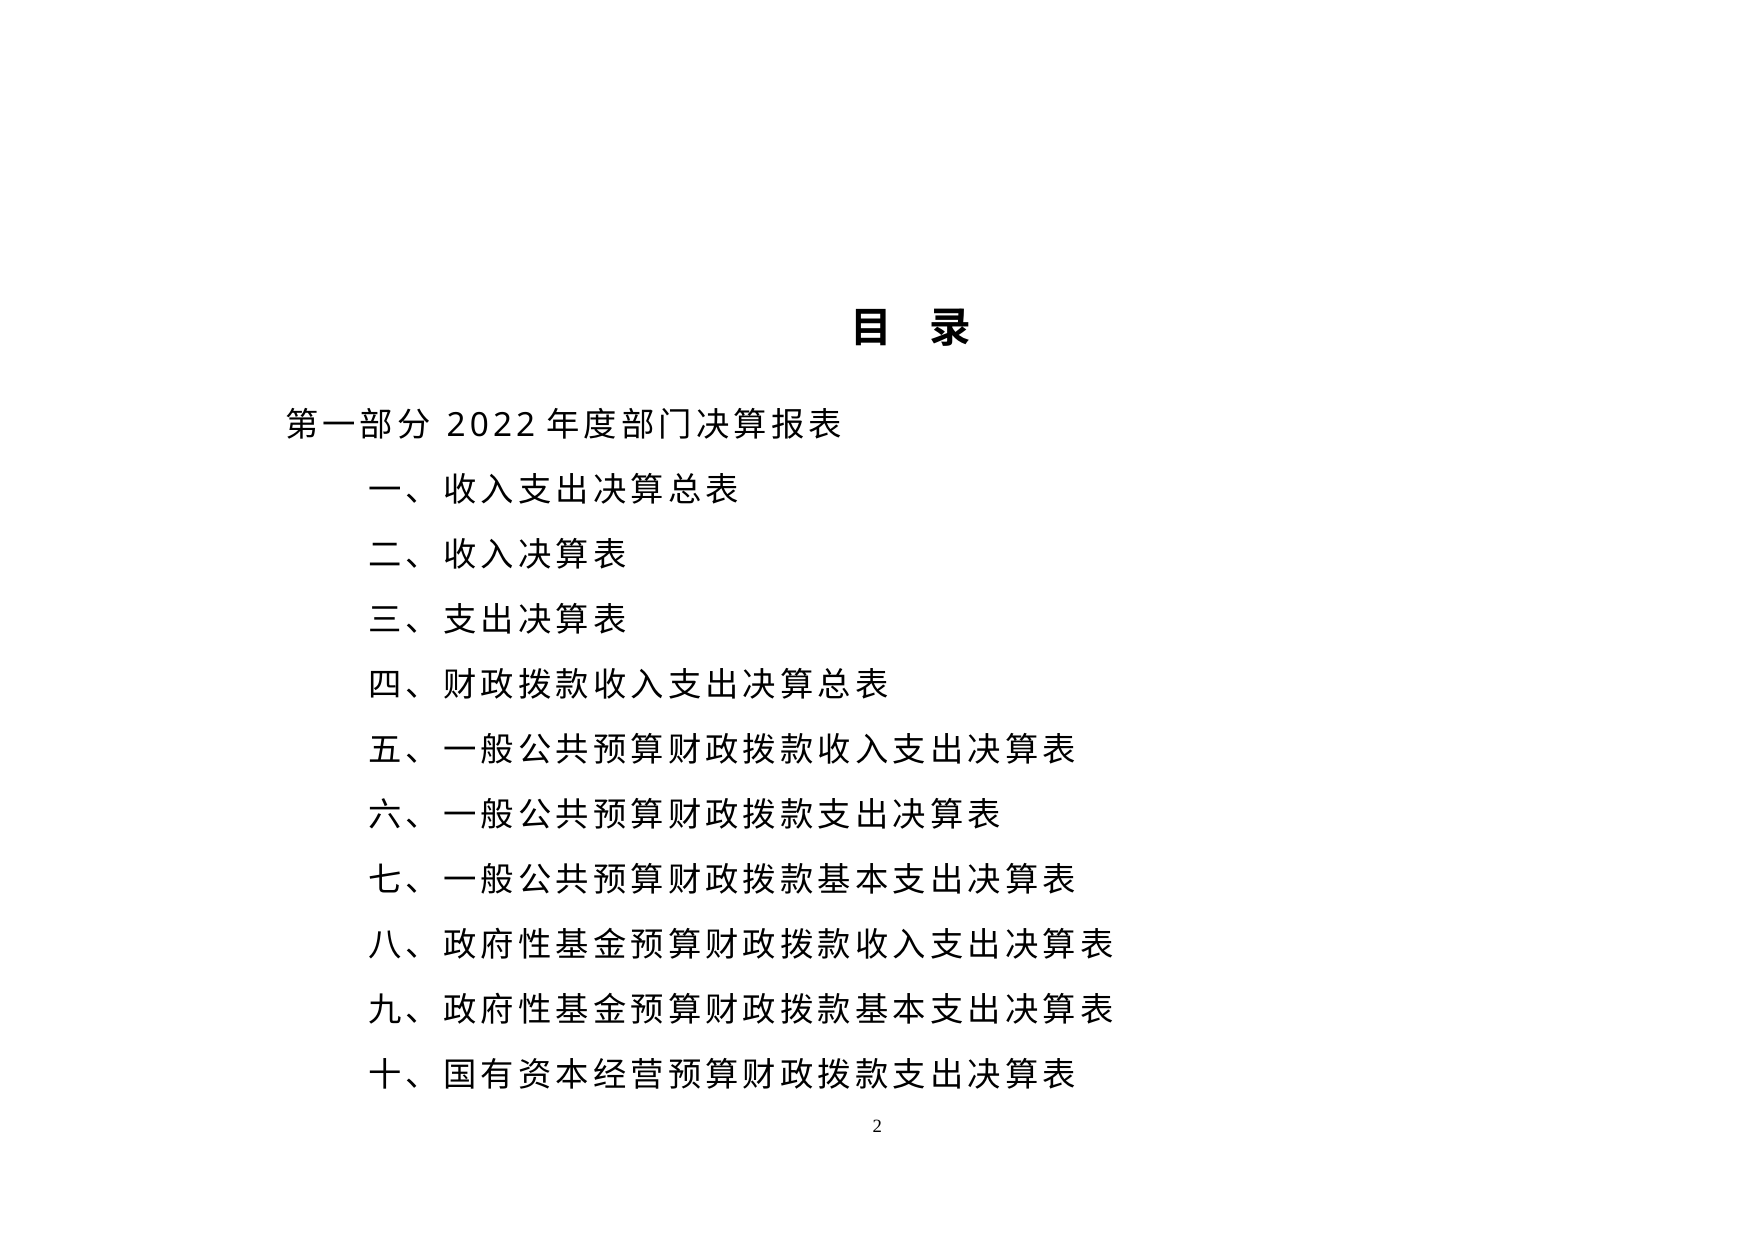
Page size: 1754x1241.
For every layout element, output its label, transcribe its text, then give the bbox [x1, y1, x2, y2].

text 四、财政拨款收入支出决算总表 [118, 649, 1636, 714]
text 十、国有资本经营预算财政拨款支出决算表 [118, 1039, 1636, 1104]
text 七、一般公共预算财政拨款基本支出决算表 [118, 844, 1636, 909]
text 目 录 [118, 292, 1636, 357]
text 六、一般公共预算财政拨款支出决算表 [118, 779, 1636, 844]
text 五、一般公共预算财政拨款收入支出决算表 [118, 714, 1636, 779]
text 一、收入支出决算总表 [118, 454, 1636, 519]
text 第一部分 2022年度部门决算报表 [118, 389, 1636, 454]
text 二、收入决算表 [118, 519, 1636, 584]
text 三、支出决算表 [118, 584, 1636, 649]
text 九、政府性基金预算财政拨款基本支出决算表 [118, 974, 1636, 1039]
text 八、政府性基金预算财政拨款收入支出决算表 [118, 909, 1636, 974]
